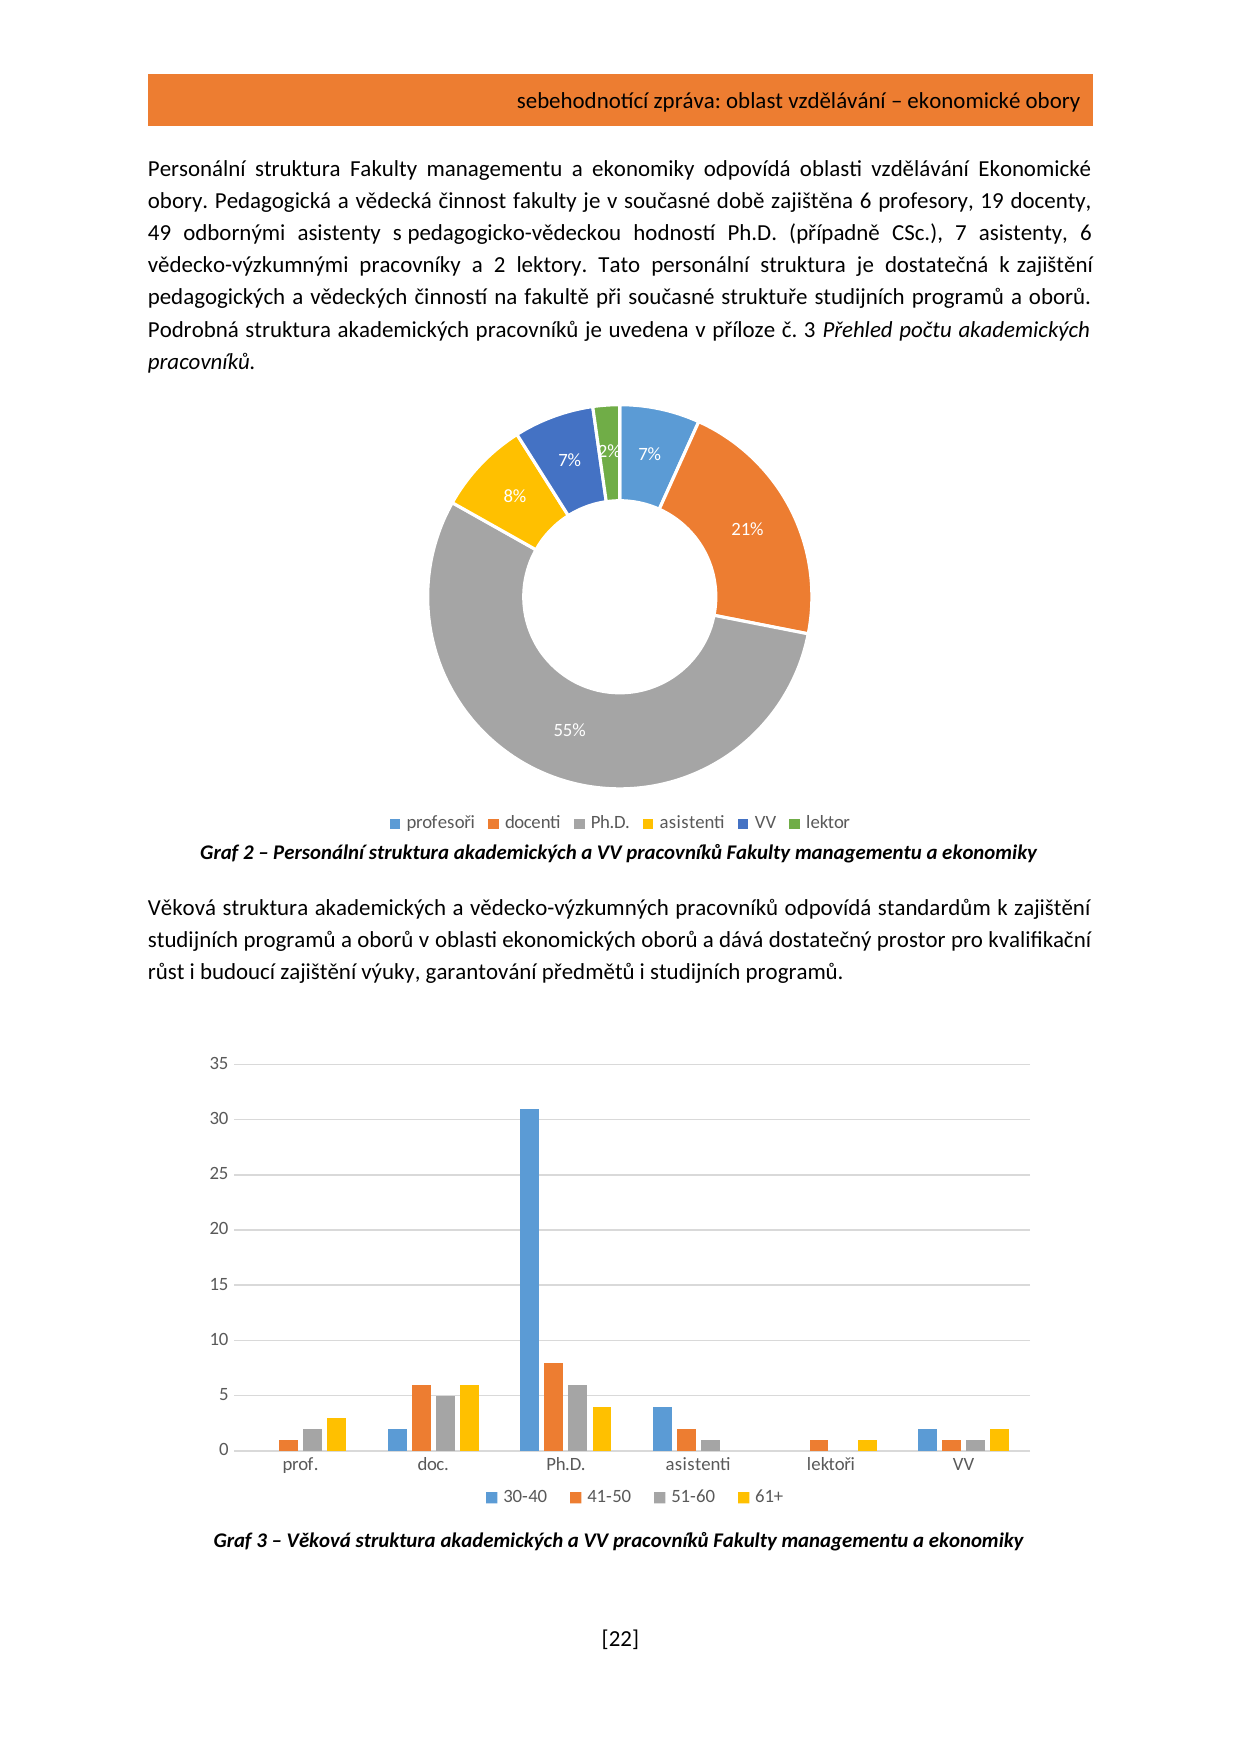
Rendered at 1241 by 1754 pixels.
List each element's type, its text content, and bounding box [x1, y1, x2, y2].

text Graf 3 – Věková struktura akademických a VV pracovníků Fakulty managementu a ekonomiky [148, 1527, 1092, 1552]
text Graf 2 – Personální struktura akademických a VV pracovníků Fakulty managementu a ekonomiky [148, 839, 1092, 865]
text Věková struktura akademických a vědecko-výzkumných pracovníků odpovídá standardům k zajištění studijních programů a oborů v oblasti ekonomických oborů a dává dostatečný prostor pro kvalifikační růst i budoucí zajištění výuky, garantování předmětů i studijních programů. [148, 893, 1092, 985]
text Personální struktura Fakulty managementu a ekonomiky odpovídá oblasti vzdělávání Ekonomické obory. Pedagogická a vědecká činnost fakulty je v současné době zajištěna 6 profesory, 19 docenty, 49 odbornými asistenty s pedagogicko-vědeckou hodností Ph.D. (případně CSc.), 7 asistenty, 6 vědecko-výzkumnými pracovníky a 2 lektory. Tato personální struktura je dostatečná k zajištění pedagogických a vědeckých činností na fakultě při současné struktuře studijních programů a oborů. Podrobná struktura akademických pracovníků je uvedena v příloze č. 3 Přehled počtu akademických pracovníků. [148, 154, 1093, 375]
